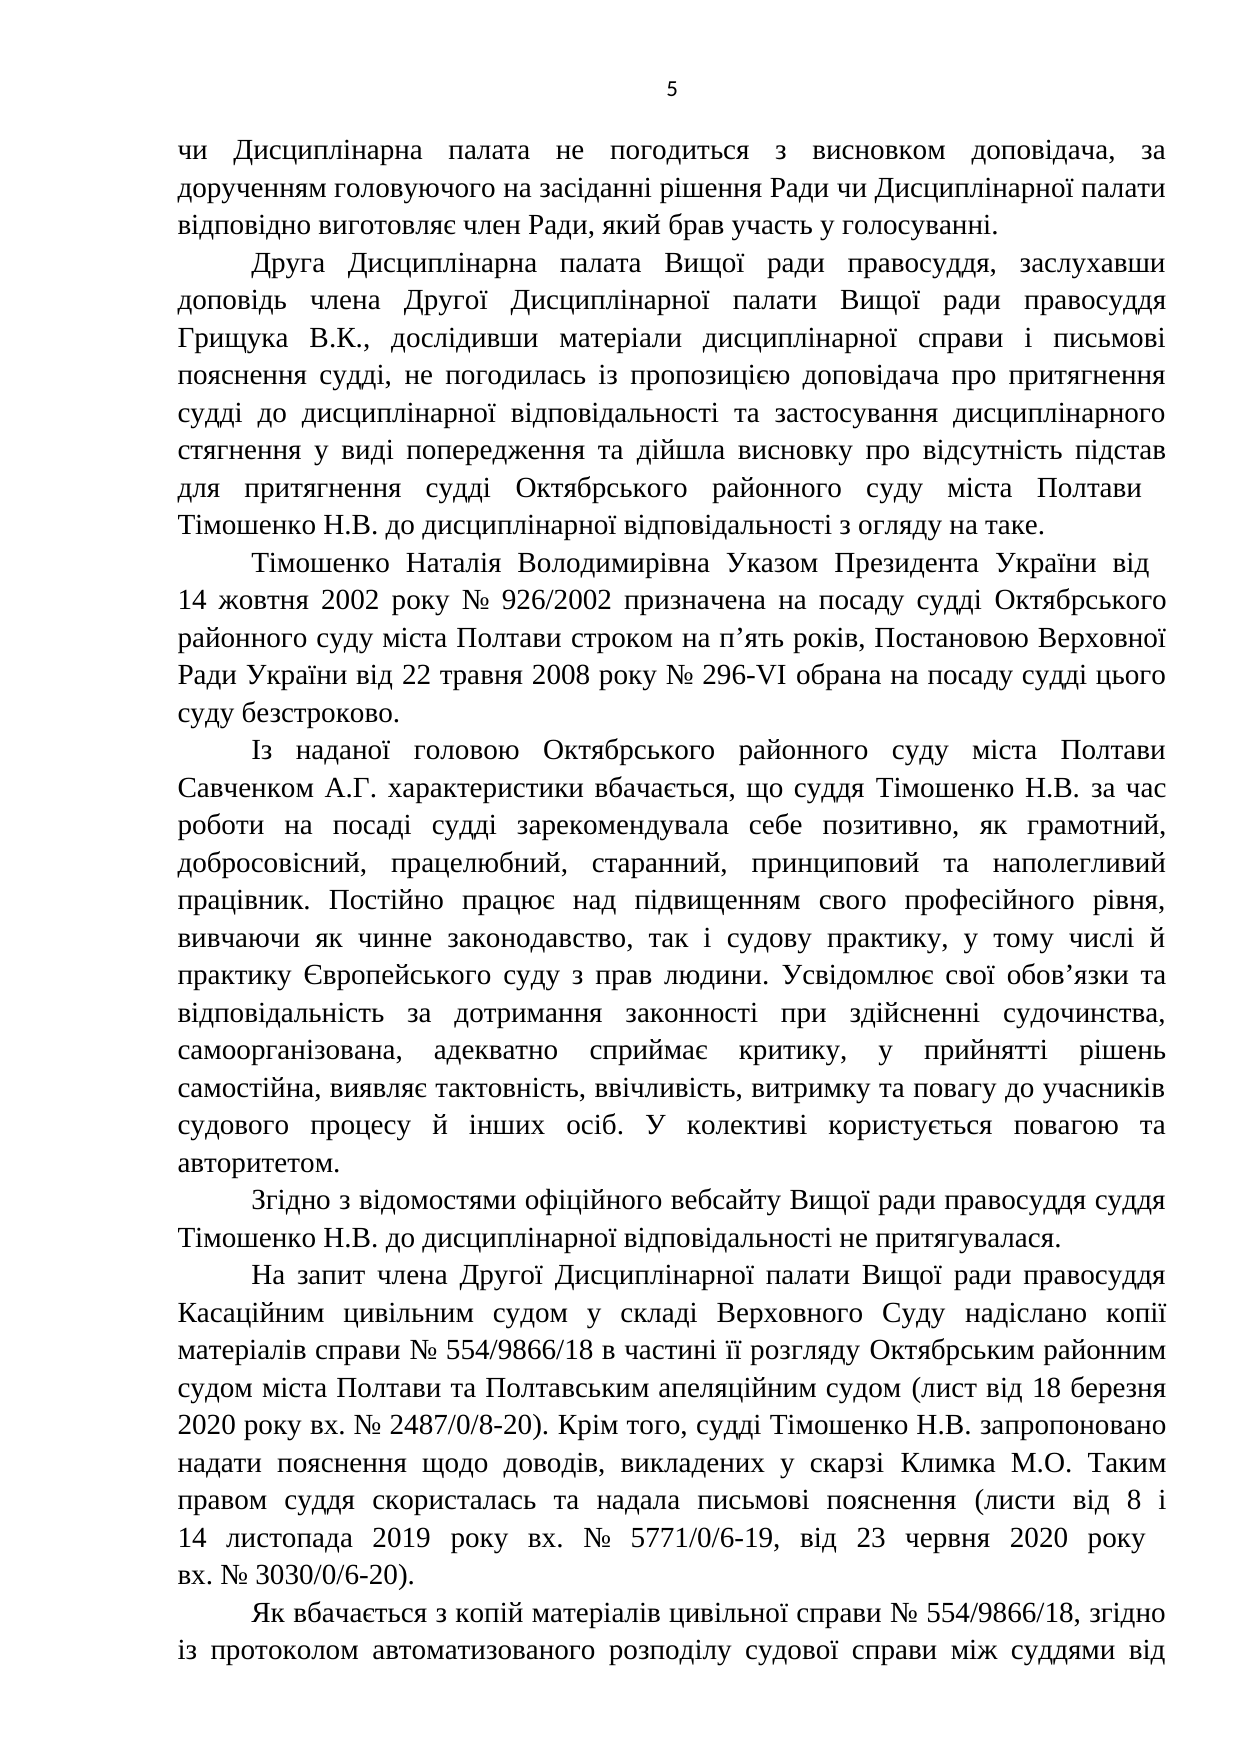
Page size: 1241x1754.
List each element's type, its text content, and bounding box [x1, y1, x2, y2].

text Тімошенко Наталія Володимирівна Указом Президента України від 14 жовтня 2002 року № 926/2002 призначена на посаду судді Октябрського районного суду міста Полтави строком на п’ять років, Постановою Верховної Ради України від 22 травня 2008 року № 296-VI обрана на посаду судді цього суду безстроково. [177, 542, 1167, 730]
text Згідно з відомостями офіційного вебсайту Вищої ради правосуддя суддя Тімошенко Н.В. до дисциплінарної відповідальності не притягувалася. [177, 1180, 1167, 1255]
text На запит члена Другої Дисциплінарної палати Вищої ради правосуддя Касаційним цивільним судом у складі Верховного Суду надіслано копії матеріалів справи № 554/9866/18 в частині її розгляду Октябрським районним судом міста Полтави та Полтавським апеляційним судом (лист від 18 березня 2020 року вх. № 2487/0/8-20). Крім того, судді Тімошенко Н.В. запропоновано надати пояснення щодо доводів, викладених у скарзі Климка М.О. Таким правом суддя скористалась та надала письмові пояснення (листи від 8 і 14 листопада 2019 року вх. № 5771/0/6-19, від 23 червня 2020 року вх. № 3030/0/6-20). [177, 1255, 1167, 1592]
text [177, 130, 1167, 242]
text Із наданої головою Октябрського районного суду міста Полтави Савченком А.Г. характеристики вбачається, що суддя Тімошенко Н.В. за час роботи на посаді судді зарекомендувала себе позитивно, як грамотний, добросовісний, працелюбний, старанний, принциповий та наполегливий працівник. Постійно працює над підвищенням свого професійного рівня, вивчаючи як чинне законодавство, так і судову практику, у тому числі й практику Європейського суду з прав людини. Усвідомлює свої обов’язки та відповідальність за дотримання законності при здійсненні судочинства, самоорганізована, адекватно сприймає критику, у прийнятті рішень самостійна, виявляє тактовність, ввічливість, витримку та повагу до учасників судового процесу й інших осіб. У колективі користується повагою та авторитетом. [177, 730, 1167, 1180]
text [177, 1592, 1167, 1667]
text Друга Дисциплінарна палата Вищої ради правосуддя, заслухавши доповідь члена Другої Дисциплінарної палати Вищої ради правосуддя Грищука В.К., дослідивши матеріали дисциплінарної справи і письмові пояснення судді, не погодилась із пропозицією доповідача про притягнення судді до дисциплінарної відповідальності та застосування дисциплінарного стягнення у виді попередження та дійшла висновку про відсутність підстав для притягнення судді Октябрського районного суду міста Полтави Тімошенко Н.В. до дисциплінарної відповідальності з огляду на таке. [177, 242, 1167, 542]
